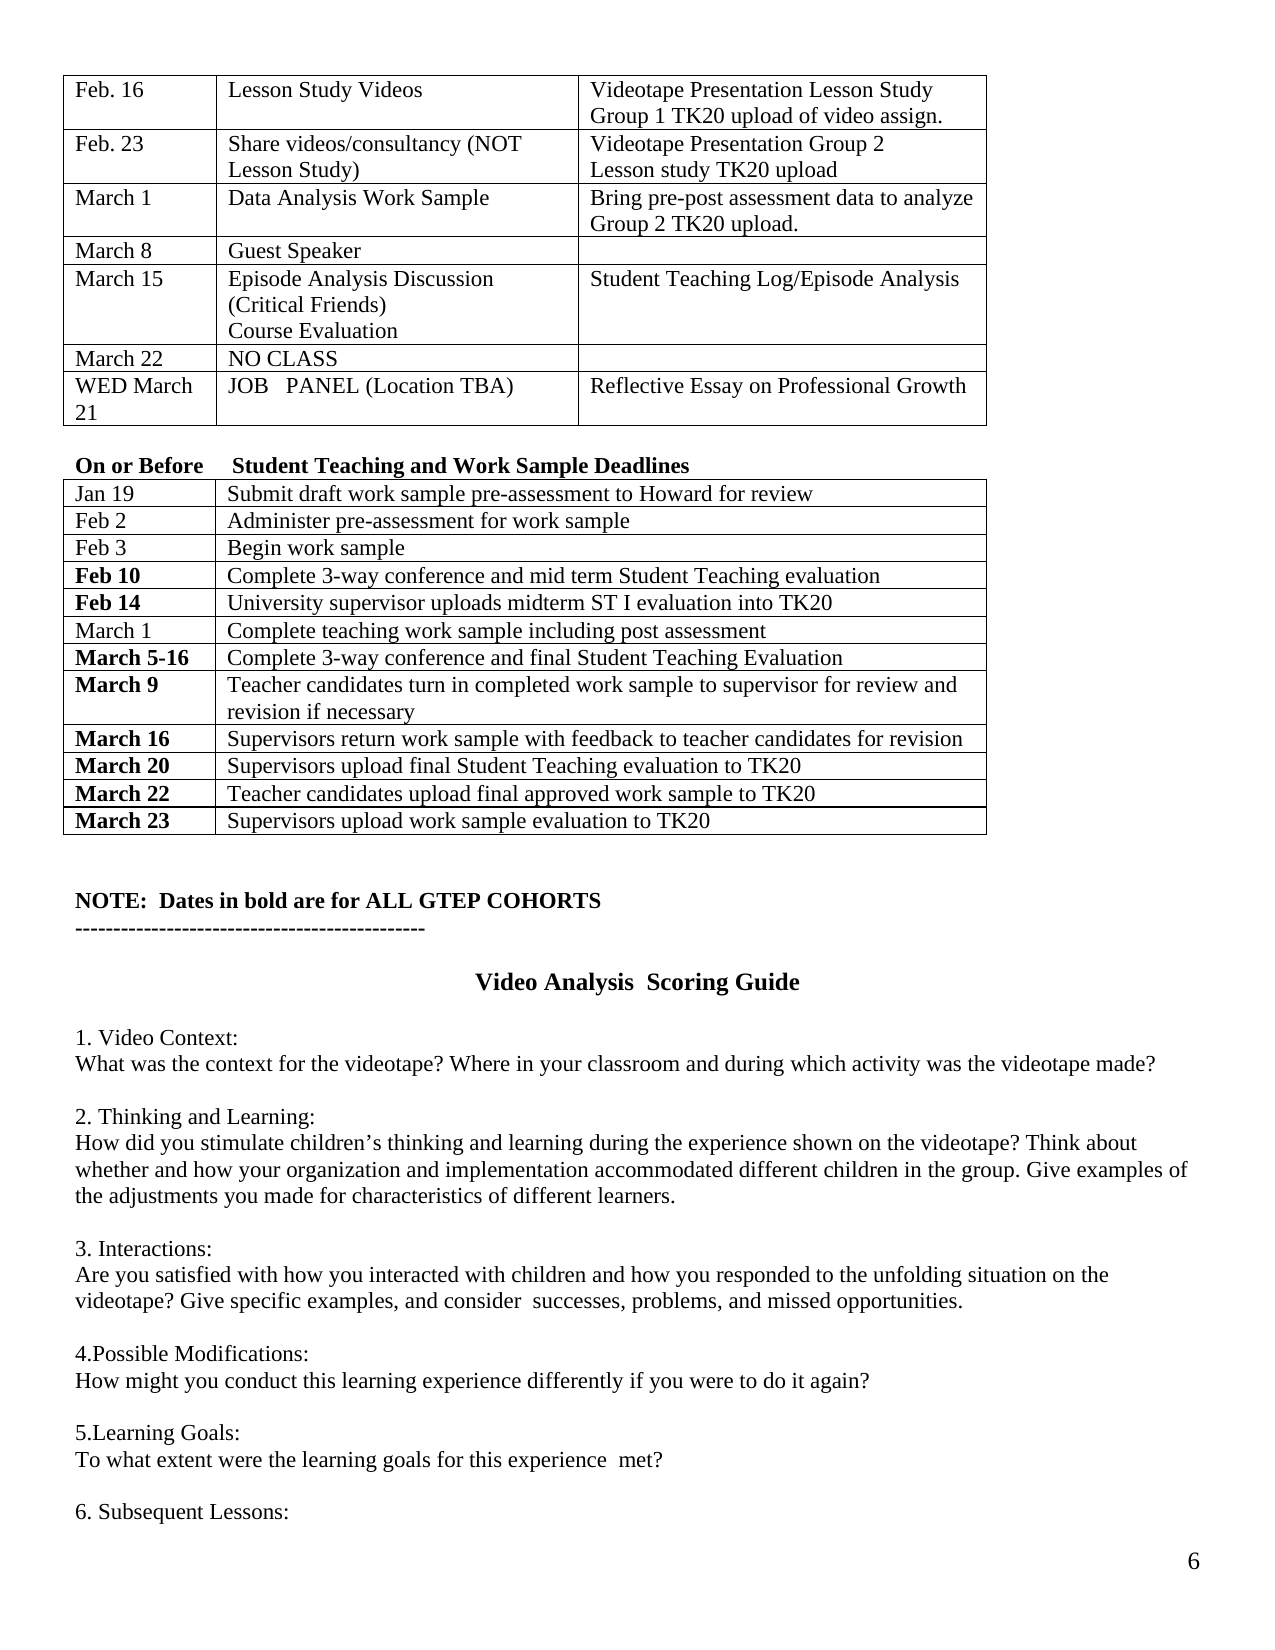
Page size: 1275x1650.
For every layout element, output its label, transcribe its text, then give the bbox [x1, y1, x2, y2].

table_cell Episode Analysis Discussion (Critical Friends) Course Evaluation [217, 265, 578, 344]
text How did you stimulate children’s thinking and learning during the experience shown on the videotape? Think about whether and how your organization and implementation accommodated different children in the group. Give examples of the adjustments you made for characteristics of different learners. [75, 1129, 1200, 1208]
table_cell Student Teaching Log/Episode Analysis [579, 265, 986, 344]
text What was the context for the videotape? Where in your classroom and during which activity was the videotape made? [75, 1050, 1200, 1077]
text 3. Interactions: [75, 1235, 1200, 1261]
table_cell Feb. 23 [64, 130, 216, 182]
table_cell Guest Speaker [217, 237, 578, 264]
text ---------------------------------------------- [75, 914, 1200, 940]
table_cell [217, 130, 578, 182]
table_cell Lesson Study Videos [217, 76, 578, 129]
table_cell Feb. 16 [64, 76, 216, 129]
table_cell Videotape Presentation Lesson Study Group 1 TK20 upload of video assign. [579, 76, 986, 129]
table_cell Data Analysis Work Sample [217, 184, 578, 236]
text On or Before Student Teaching and Work Sample Deadlines [75, 452, 1200, 479]
table_cell March 9 [64, 671, 215, 724]
text 5.Learning Goals: [75, 1419, 1200, 1446]
table_cell University supervisor uploads midterm ST I evaluation into TK20 [216, 589, 986, 616]
text 6. Subsequent Lessons: [75, 1498, 1200, 1525]
table_cell Teacher candidates upload final approved work sample to TK20 [216, 780, 986, 806]
text NOTE: Dates in bold are for ALL GTEP COHORTS [75, 887, 1200, 914]
table_cell Feb 10 [64, 562, 215, 588]
table_cell March 23 [64, 808, 215, 834]
table_cell Bring pre-post assessment data to analyze Group 2 TK20 upload. [579, 184, 986, 236]
text To what extent were the learning goals for this experience met? [75, 1446, 1200, 1472]
table_cell March 8 [64, 237, 216, 264]
table_cell March 15 [64, 265, 216, 344]
table_cell Administer pre-assessment for work sample [216, 507, 986, 533]
table_cell [579, 345, 986, 371]
table_cell Complete 3-way conference and final Student Teaching Evaluation [216, 644, 986, 670]
text How might you conduct this learning experience differently if you were to do it again? [75, 1367, 1200, 1393]
table_cell Videotape Presentation Group 2 Lesson study TK20 upload [579, 130, 986, 182]
table_header Jan 19 [64, 480, 215, 506]
table_cell March 20 [64, 753, 215, 779]
table_cell March 1 [64, 184, 216, 236]
table_header Submit draft work sample pre-assessment to Howard for review [216, 480, 986, 506]
table_cell March 22 [64, 780, 215, 806]
text Video Analysis Scoring Guide [75, 967, 1200, 995]
table_cell WED March 21 [64, 372, 216, 425]
table_cell JOB PANEL (Location TBA) [217, 372, 578, 425]
table_cell Begin work sample [216, 535, 986, 561]
text 2. Thinking and Learning: [75, 1103, 1200, 1129]
table_cell Supervisors upload final Student Teaching evaluation to TK20 [216, 753, 986, 779]
table_cell Feb 3 [64, 535, 215, 561]
text 4.Possible Modifications: [75, 1340, 1200, 1367]
table_cell NO CLASS [217, 345, 578, 371]
table_cell March 22 [64, 345, 216, 371]
table_cell Feb 14 [64, 589, 215, 616]
table_cell Reflective Essay on Professional Growth [579, 372, 986, 425]
table_cell [579, 237, 986, 264]
table_cell March 1 [64, 617, 215, 643]
table_cell Complete teaching work sample including post assessment [216, 617, 986, 643]
table_cell Feb 2 [64, 507, 215, 533]
table_cell Teacher candidates turn in completed work sample to supervisor for review and revision if necessary [216, 671, 986, 724]
text 1. Video Context: [75, 1024, 1200, 1050]
text Are you satisfied with how you interacted with children and how you responded to the unfolding situation on the videotape? Give specific examples, and consider successes, problems, and missed opportunities. [75, 1261, 1200, 1314]
table_cell Supervisors upload work sample evaluation to TK20 [216, 808, 986, 834]
table_cell Supervisors return work sample with feedback to teacher candidates for revision [216, 725, 986, 752]
table_cell March 16 [64, 725, 215, 752]
table_cell Complete 3-way conference and mid term Student Teaching evaluation [216, 562, 986, 588]
table_cell March 5-16 [64, 644, 215, 670]
